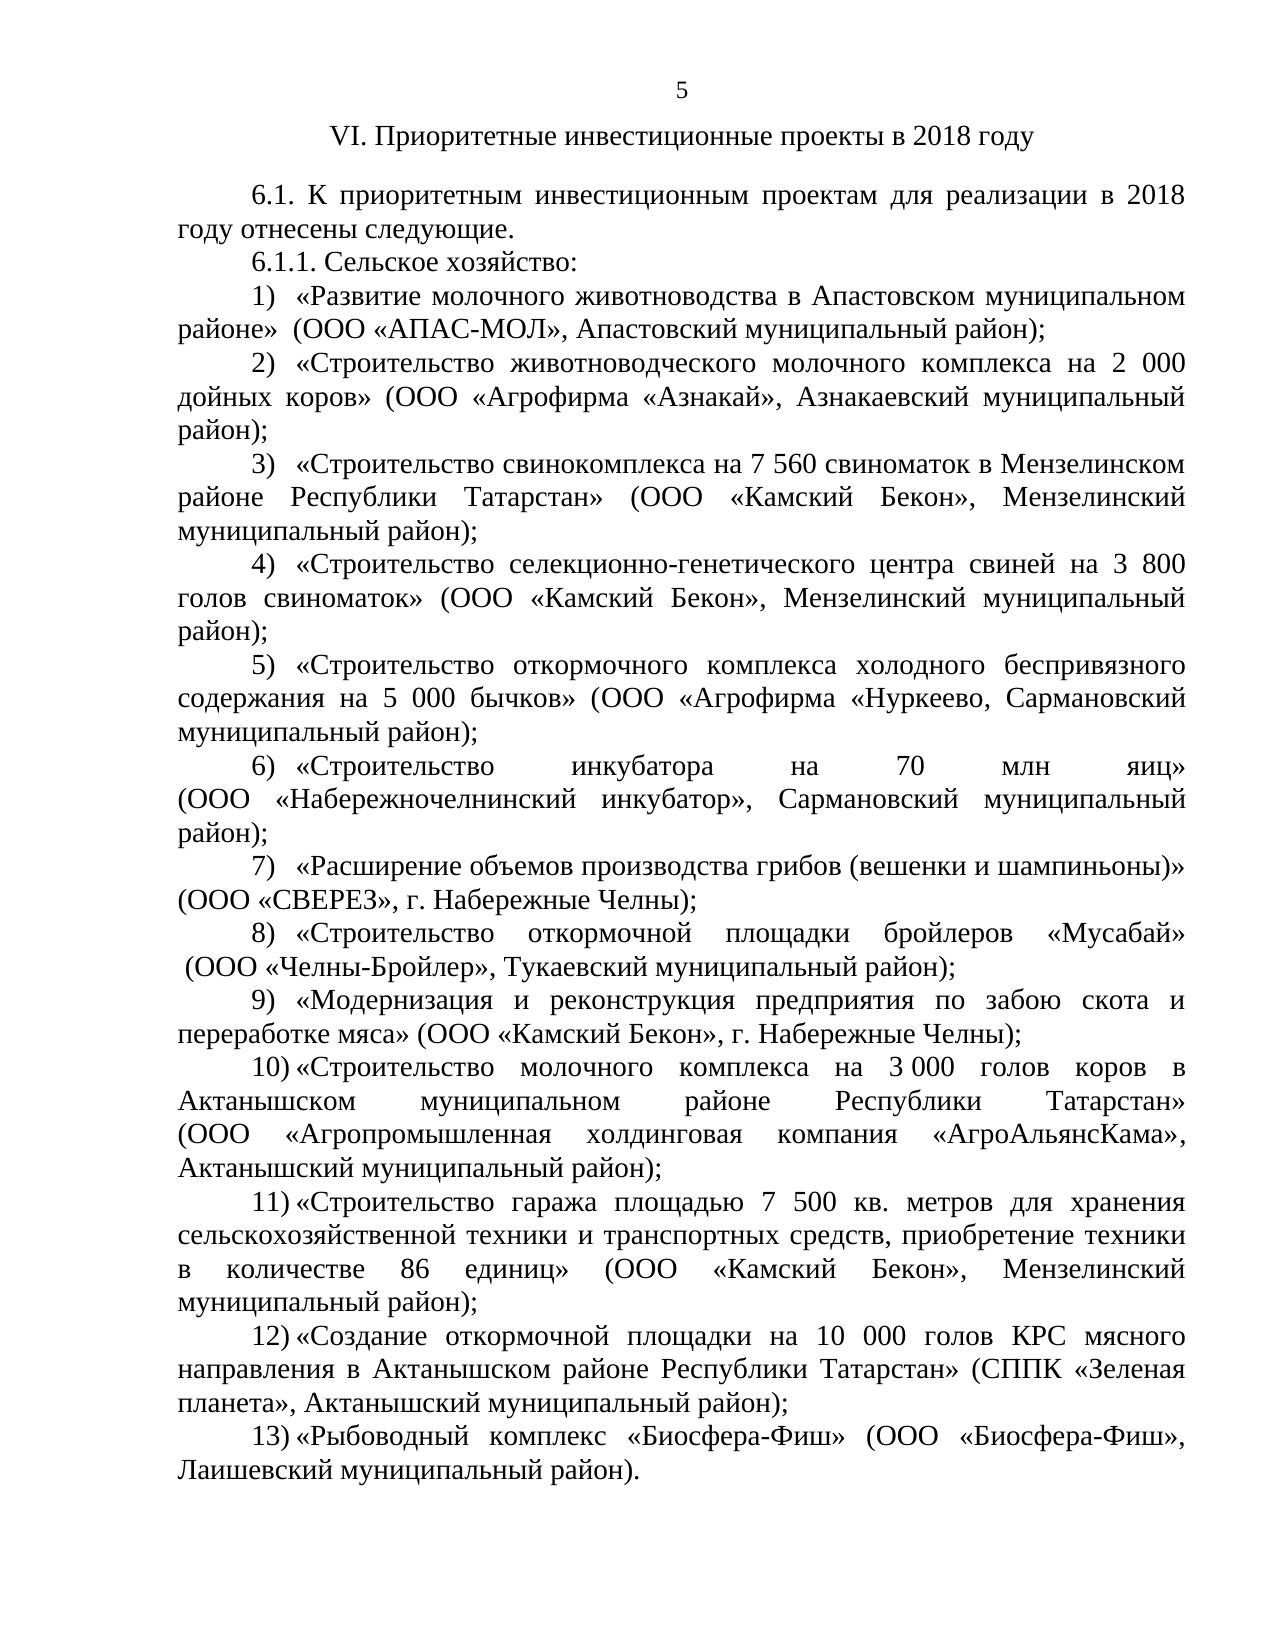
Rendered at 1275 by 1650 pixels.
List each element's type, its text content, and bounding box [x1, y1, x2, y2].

list «Создание откормочной площадки на 10 000 голов КРС мясного направления в Актанышском районе Республики Татарстан» (СППК «Зеленая планета», Актанышский муниципальный район); [177, 1318, 1186, 1418]
list «Рыбоводный комплекс «Биосфера-Фиш» (ООО «Биосфера-Фиш», Лаишевский муниципальный район). [177, 1418, 1186, 1486]
list «Строительство свинокомплекса на 7 560 свиноматок в Мензелинском районе Республики Татарстан» (ООО «Камский Бекон», Мензелинский муниципальный район); [177, 446, 1186, 546]
list «Строительство откормочной площадки бройлеров «Мусабай» (ООО «Челны-Бройлер», Тукаевский муниципальный район); [177, 915, 1186, 982]
list «Строительство молочного комплекса на 3 000 голов коров в Актанышском муниципальном районе Республики Татарстан» (ООО «Агропромышленная холдинговая компания «АгроАльянсКама», Актанышский муниципальный район); [177, 1049, 1186, 1184]
text 6.1.1. Сельское хозяйство: [177, 244, 1186, 278]
list «Строительство инкубатора на 70 млн яиц» (ООО «Набережночелнинский инкубатор», Сармановский муниципальный район); [177, 748, 1186, 848]
list «Строительство откормочного комплекса холодного беспривязного содержания на 5 000 бычков» (ООО «Агрофирма «Нуркеево, Сармановский муниципальный район); [177, 647, 1186, 748]
list «Строительство селекционно-генетического центра свиней на 3 800 голов свиноматок» (ООО «Камский Бекон», Мензелинский муниципальный район); [177, 546, 1186, 647]
text 6.1. К приоритетным инвестиционным проектам для реализации в 2018 году отнесены следующие. [177, 177, 1186, 244]
list «Модернизация и реконструкция предприятия по забою скота и переработке мяса» (ООО «Камский Бекон», г. Набережные Челны); [177, 982, 1186, 1049]
text VI. Приоритетные инвестиционные проекты в 2018 году [177, 118, 1186, 152]
list «Развитие молочного животноводства в Апастовском муниципальном районе» (ООО «АПАС-МОЛ», Апастовский муниципальный район); [177, 278, 1186, 345]
list «Строительство животноводческого молочного комплекса на 2 000 дойных коров» (ООО «Агрофирма «Азнакай», Азнакаевский муниципальный район); [177, 345, 1186, 446]
list «Строительство гаража площадью 7 500 кв. метров для хранения сельскохозяйственной техники и транспортных средств, приобретение техники в количестве 86 единиц» (ООО «Камский Бекон», Мензелинский муниципальный район); [177, 1184, 1186, 1318]
list «Расширение объемов производства грибов (вешенки и шампиньоны)» (ООО «СВЕРЕЗ», г. Набережные Челны); [177, 848, 1186, 915]
